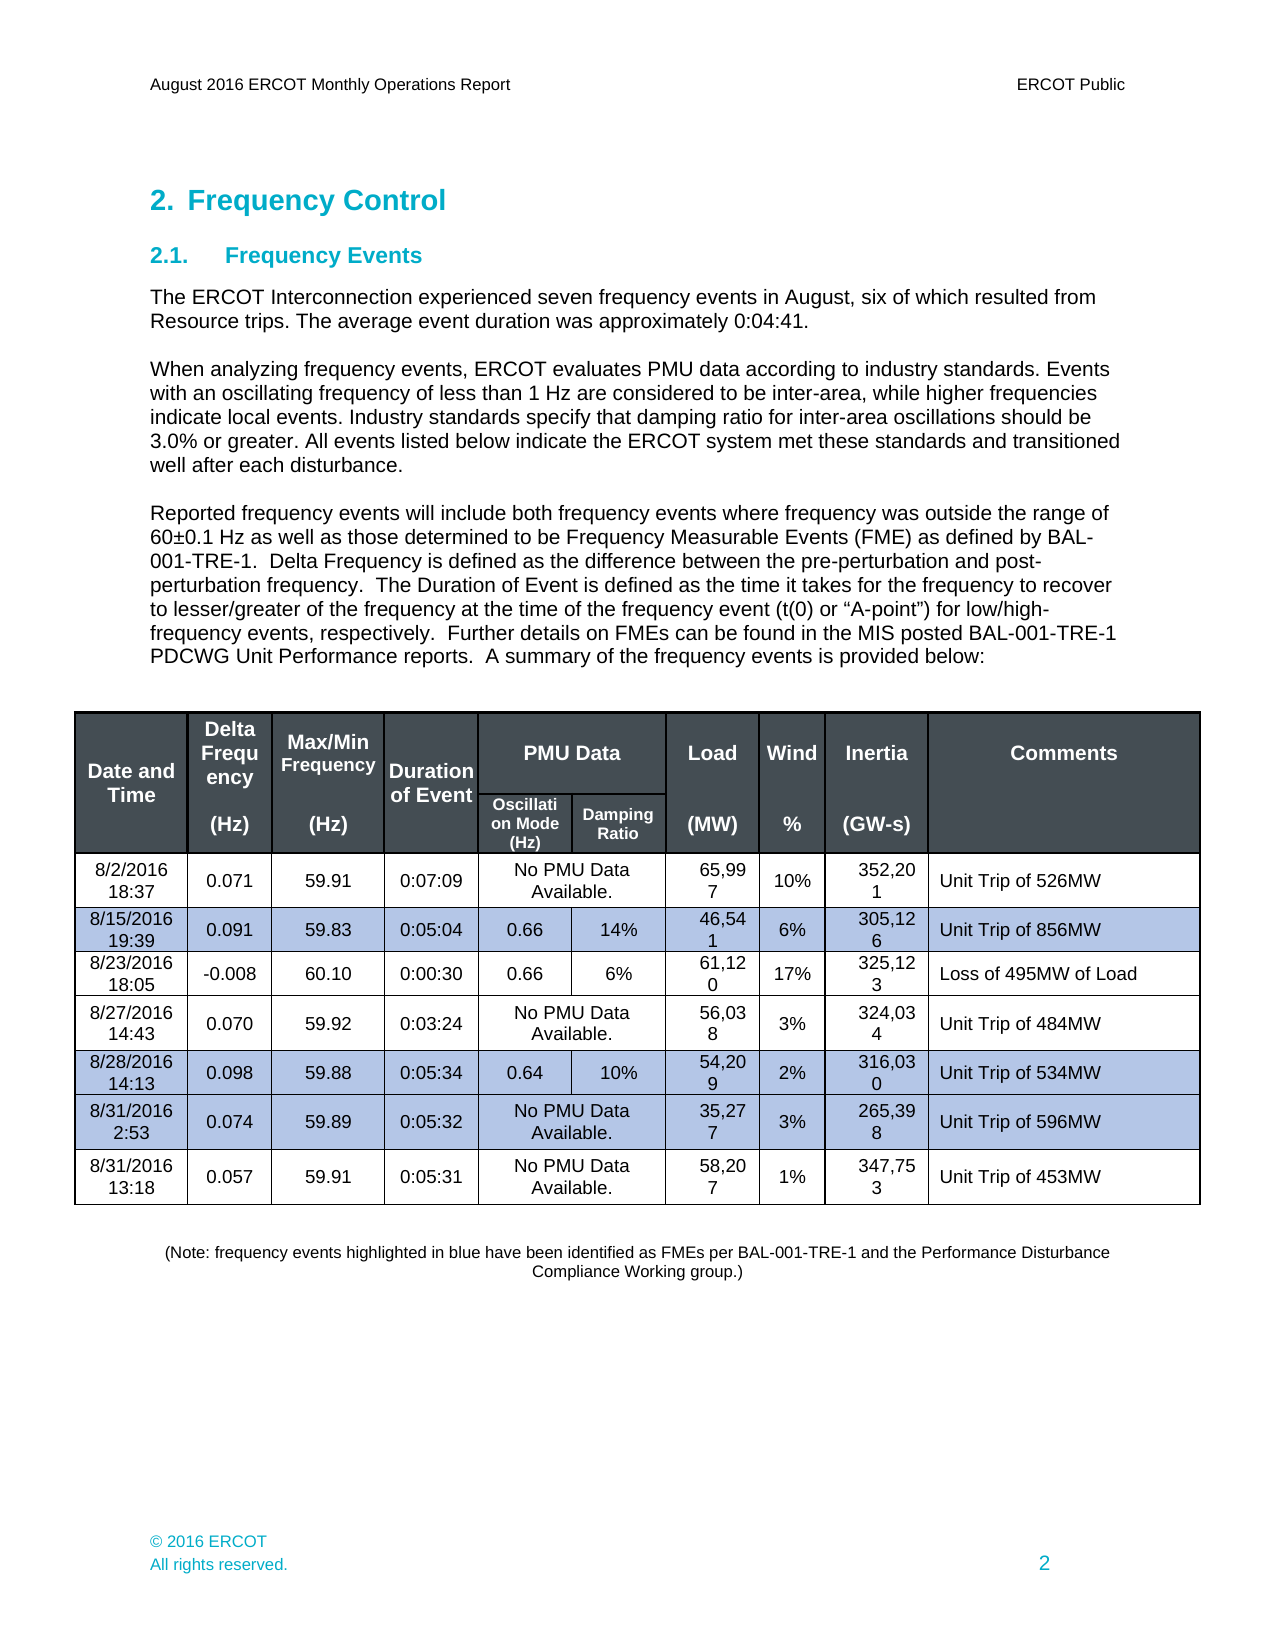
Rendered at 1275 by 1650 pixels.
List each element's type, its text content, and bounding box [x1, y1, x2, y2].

table_cell 17% [760, 952, 824, 995]
table_cell (Hz) [189, 793, 271, 852]
table_cell No PMU Data Available. [479, 1150, 665, 1203]
table_cell 0.091 [188, 908, 271, 951]
table_cell 352,201 [826, 854, 928, 907]
table_cell 0.074 [188, 1095, 271, 1149]
table_cell 325,123 [826, 952, 928, 995]
table_cell 59.91 [272, 1150, 384, 1203]
table_cell 65,997 [666, 854, 759, 907]
table_cell 0:05:32 [385, 1095, 478, 1149]
table_cell 0:07:09 [385, 854, 478, 907]
text Reported frequency events will include both frequency events where frequency was outside the range of 60±0.1 Hz as well as those determined to be Frequency Measurable Events (FME) as defined by BAL-001-TRE-1. Delta Frequency is defined as the difference between the pre-perturbation and post-perturbation frequency. The Duration of Event is defined as the time it takes for the frequency to recover to lesser/greater of the frequency at the time of the frequency event (t(0) or “A-point”) for low/high-frequency events, respectively. Further details on FMEs can be found in the MIS posted BAL-001-TRE-1 PDCWG Unit Performance reports. A summary of the frequency events is provided below: [150, 501, 1125, 668]
table_cell 0:05:04 [385, 908, 478, 951]
table_cell 59.89 [272, 1095, 384, 1149]
table_cell 54,209 [666, 1051, 759, 1094]
table_cell 8/31/2016 13:18 [76, 1150, 187, 1203]
text When analyzing frequency events, ERCOT evaluates PMU data according to industry standards. Events with an oscillating frequency of less than 1 Hz are considered to be inter-area, while higher frequencies indicate local events. Industry standards specify that damping ratio for inter-area oscillations should be 3.0% or greater. All events listed below indicate the ERCOT system met these standards and transitioned well after each disturbance. [150, 357, 1125, 477]
table_cell 8/23/2016 18:05 [76, 952, 187, 995]
table_header Max/Min Frequency [273, 714, 383, 793]
table_cell No PMU Data Available. [479, 996, 665, 1050]
table_cell 8/15/2016 19:39 [76, 908, 187, 951]
table_cell 6% [760, 908, 824, 951]
table_cell 0.66 [479, 908, 571, 951]
table_cell Unit Trip of 453MW [929, 1150, 1199, 1203]
table_cell 35,277 [666, 1095, 759, 1149]
table_cell 305,126 [826, 908, 928, 951]
table_cell Loss of 495MW of Load [929, 952, 1199, 995]
table_cell Unit Trip of 526MW [929, 854, 1199, 907]
table_cell Unit Trip of 484MW [929, 996, 1199, 1050]
table_cell 8/28/2016 14:13 [76, 1051, 187, 1094]
table_cell (MW) [667, 793, 758, 852]
table_cell 59.92 [272, 996, 384, 1050]
table_cell Unit Trip of 534MW [929, 1051, 1199, 1094]
text The ERCOT Interconnection experienced seven frequency events in August, six of which resulted from Resource trips. The average event duration was approximately 0:04:41. [150, 285, 1125, 333]
table_cell 10% [760, 854, 824, 907]
table_cell 8/31/2016 2:53 [76, 1095, 187, 1149]
subtitle Frequency Control [150, 183, 1125, 217]
table_cell [929, 793, 1199, 852]
table_cell 59.83 [272, 908, 384, 951]
table_cell Unit Trip of 856MW [929, 908, 1199, 951]
table_cell 0.66 [479, 952, 571, 995]
table_cell 0:03:24 [385, 996, 478, 1050]
table_header Wind [760, 714, 824, 793]
table_cell 14% [572, 908, 665, 951]
table_cell 0.071 [188, 854, 271, 907]
table_cell 6% [572, 952, 665, 995]
table_cell 61,120 [666, 952, 759, 995]
table_cell 324,034 [826, 996, 928, 1050]
table_header Load [667, 714, 758, 793]
table_cell Oscillation Mode (Hz) [479, 795, 571, 852]
table_cell 10% [572, 1051, 665, 1094]
subtitle Frequency Events [150, 242, 1125, 268]
table_cell 0.098 [188, 1051, 271, 1094]
table_cell 2% [760, 1051, 824, 1094]
table_header Inertia [826, 714, 927, 793]
table_cell 3% [760, 1095, 824, 1149]
table_header PMU Data [479, 714, 665, 793]
table_cell 0:05:31 [385, 1150, 478, 1203]
table_cell 265,398 [826, 1095, 928, 1149]
table_cell 59.88 [272, 1051, 384, 1094]
table_cell % [760, 793, 824, 852]
table_cell Damping Ratio [573, 795, 665, 852]
table_header Duration of Event [385, 714, 477, 852]
table_cell Unit Trip of 596MW [929, 1095, 1199, 1149]
table_cell 46,541 [666, 908, 759, 951]
table_cell 0:05:34 [385, 1051, 478, 1094]
table_cell 56,038 [666, 996, 759, 1050]
table_header Date and Time [76, 714, 186, 852]
table_cell 0.057 [188, 1150, 271, 1203]
table_cell 59.91 [272, 854, 384, 907]
table_header Delta Frequency [189, 714, 271, 793]
table_cell 8/2/2016 18:37 [76, 854, 187, 907]
table_cell 0.64 [479, 1051, 571, 1094]
table_cell 316,030 [826, 1051, 928, 1094]
table_cell 60.10 [272, 952, 384, 995]
table_cell (Hz) [273, 793, 383, 852]
table_cell 1% [760, 1150, 824, 1203]
table_cell 8/27/2016 14:43 [76, 996, 187, 1050]
table_cell 347,753 [826, 1150, 928, 1203]
table_cell 58,207 [666, 1150, 759, 1203]
table_cell 3% [760, 996, 824, 1050]
table_cell No PMU Data Available. [479, 1095, 665, 1149]
table_cell 0:00:30 [385, 952, 478, 995]
text (Note: frequency events highlighted in blue have been identified as FMEs per BAL-001-TRE-1 and the Performance Disturbance Compliance Working group.) [150, 1243, 1125, 1281]
table_cell 0.070 [188, 996, 271, 1050]
table_header Comments [929, 714, 1199, 793]
table_cell No PMU Data Available. [479, 854, 665, 907]
table_cell -0.008 [188, 952, 271, 995]
table_cell (GW-s) [826, 793, 927, 852]
